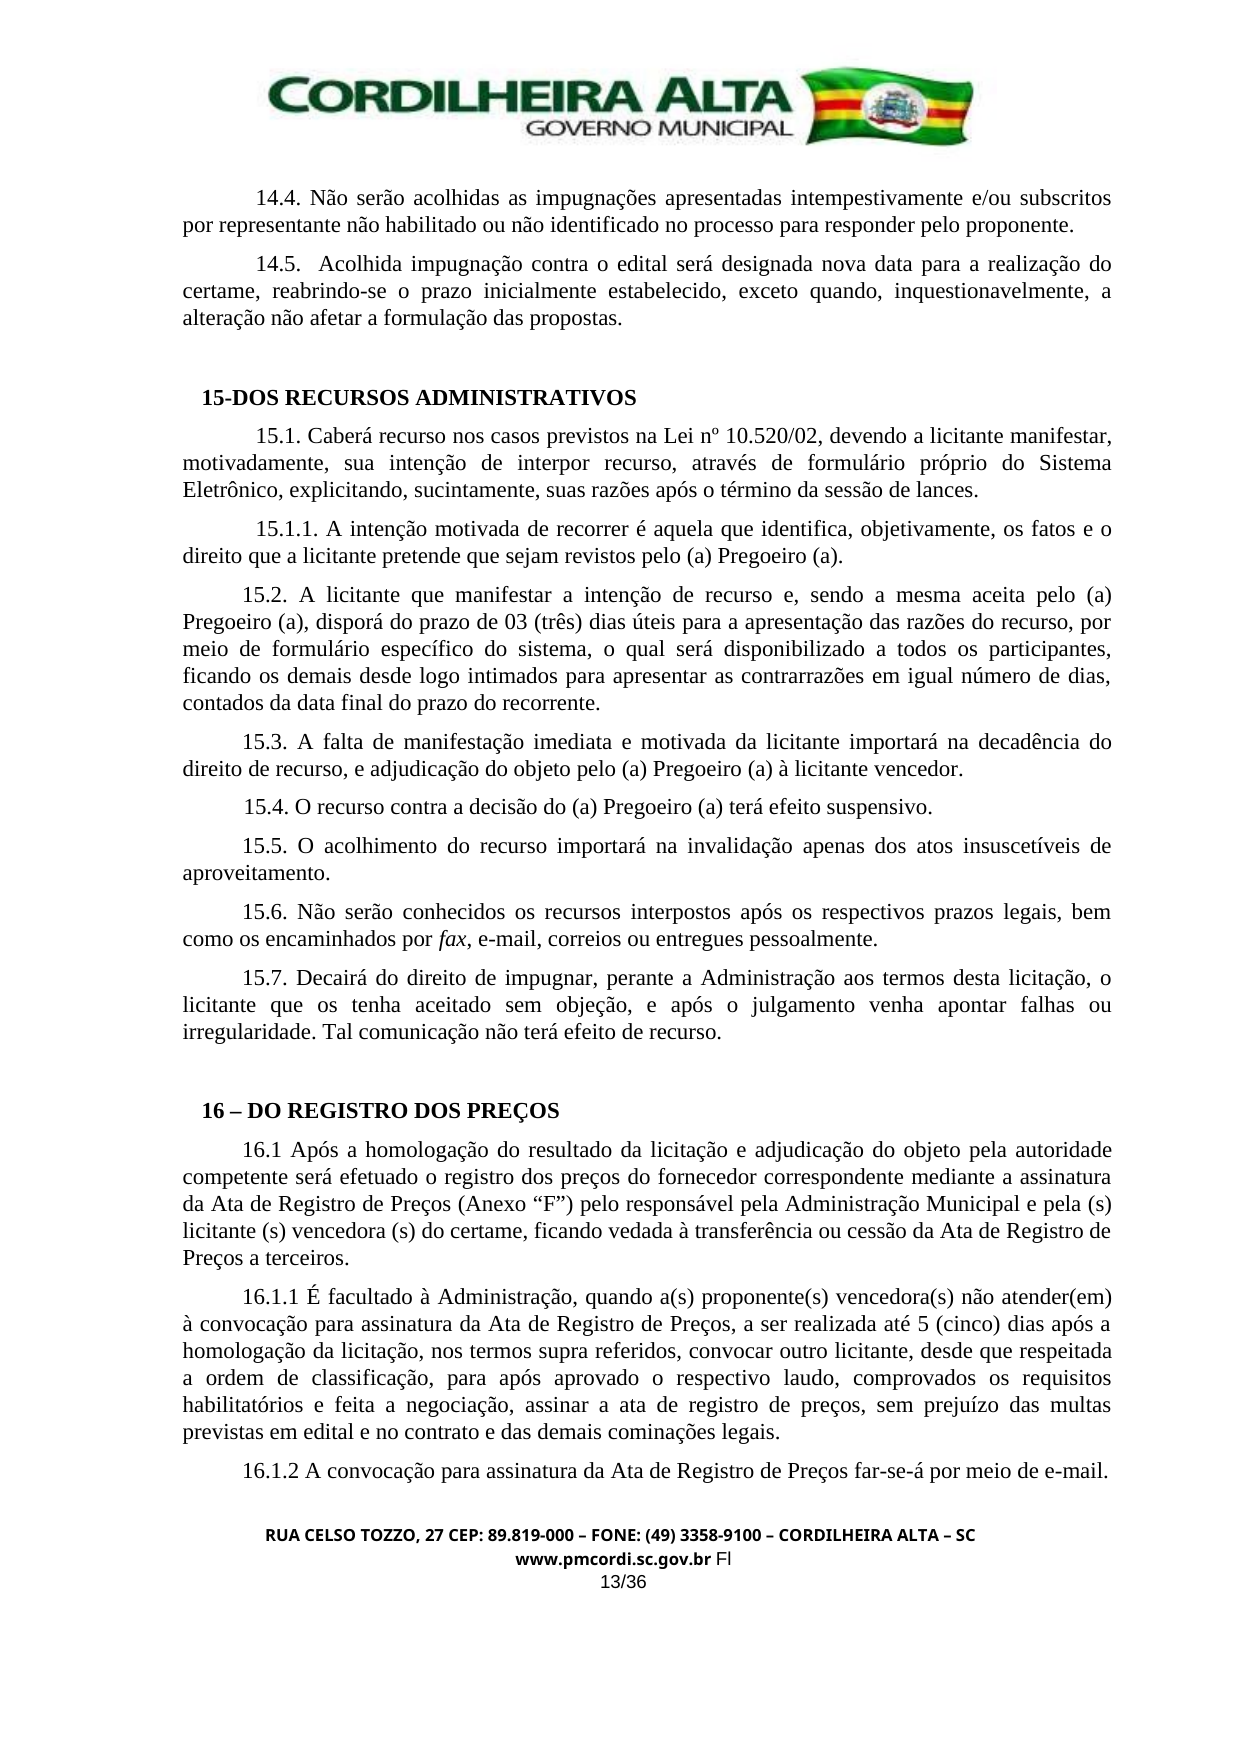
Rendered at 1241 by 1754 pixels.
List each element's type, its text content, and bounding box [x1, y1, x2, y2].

text 15.3. A falta de manifestação imediata e motivada da licitante importará na decadência do direito de recurso, e adjudicação do objeto pelo (a) Pregoeiro (a) à licitante vencedor. [182, 728, 1113, 781]
text 16.1.2 A convocação para assinatura da Ata de Registro de Preços far-se-á por meio de e-mail. [182, 1457, 1113, 1483]
text 15.1. Caberá recurso nos casos previstos na Lei nº 10.520/02, devendo a licitante manifestar, motivadamente, sua intenção de interpor recurso, através de formulário próprio do Sistema Eletrônico, explicitando, sucintamente, suas razões após o término da sessão de lances. [182, 422, 1113, 503]
text 14.5. Acolhida impugnação contra o edital será designada nova data para a realização do certame, reabrindo-se o prazo inicialmente estabelecido, exceto quando, inquestionavelmente, a alteração não afetar a formulação das propostas. [182, 250, 1113, 330]
text 14.4. Não serão acolhidas as impugnações apresentadas intempestivamente e/ou subscritos por representante não habilitado ou não identificado no processo para responder pelo proponente. [182, 184, 1113, 237]
text 15.5. O acolhimento do recurso importará na invalidação apenas dos atos insuscetíveis de aproveitamento. [182, 832, 1113, 886]
text 16.1.1 É facultado à Administração, quando a(s) proponente(s) vencedora(s) não atender(em) à convocação para assinatura da Ata de Registro de Preços, a ser realizada até 5 (cinco) dias após a homologação da licitação, nos termos supra referidos, convocar outro licitante, desde que respeitada a ordem de classificação, para após aprovado o respectivo laudo, comprovados os requisitos habilitatórios e feita a negociação, assinar a ata de registro de preços, sem prejuízo das multas previstas em edital e no contrato e das demais cominações legais. [182, 1283, 1113, 1444]
picture [245, 43, 997, 171]
text 16.1 Após a homologação do resultado da licitação e adjudicação do objeto pela autoridade competente será efetuado o registro dos preços do fornecedor correspondente mediante a assinatura da Ata de Registro de Preços (Anexo “F”) pelo responsável pela Administração Municipal e pela (s) licitante (s) vencedora (s) do certame, ficando vedada à transferência ou cessão da Ata de Registro de Preços a terceiros. [182, 1136, 1113, 1271]
text 15.7. Decairá do direito de impugnar, perante a Administração aos termos desta licitação, o licitante que os tenha aceitado sem objeção, e após o julgamento venha apontar falhas ou irregularidade. Tal comunicação não terá efeito de recurso. [182, 963, 1113, 1044]
text 15.4. O recurso contra a decisão do (a) Pregoeiro (a) terá efeito suspensivo. [243, 793, 1113, 820]
text 15.1.1. A intenção motivada de recorrer é aquela que identifica, objetivamente, os fatos e o direito que a licitante pretende que sejam revistos pelo (a) Pregoeiro (a). [182, 515, 1113, 568]
subtitle 15-DOS RECURSOS ADMINISTRATIVOS [190, 384, 1114, 410]
text 15.2. A licitante que manifestar a intenção de recurso e, sendo a mesma aceita pelo (a) Pregoeiro (a), disporá do prazo de 03 (três) dias úteis para a apresentação das razões do recurso, por meio de formulário específico do sistema, o qual será disponibilizado a todos os participantes, ficando os demais desde logo intimados para apresentar as contrarrazões em igual número de dias, contados da data final do prazo do recorrente. [182, 581, 1113, 715]
text 15.6. Não serão conhecidos os recursos interpostos após os respectivos prazos legais, bem como os encaminhados por fax, e-mail, correios ou entregues pessoalmente. [182, 898, 1113, 951]
subtitle 16 – DO REGISTRO DOS PREÇOS [190, 1097, 1114, 1124]
